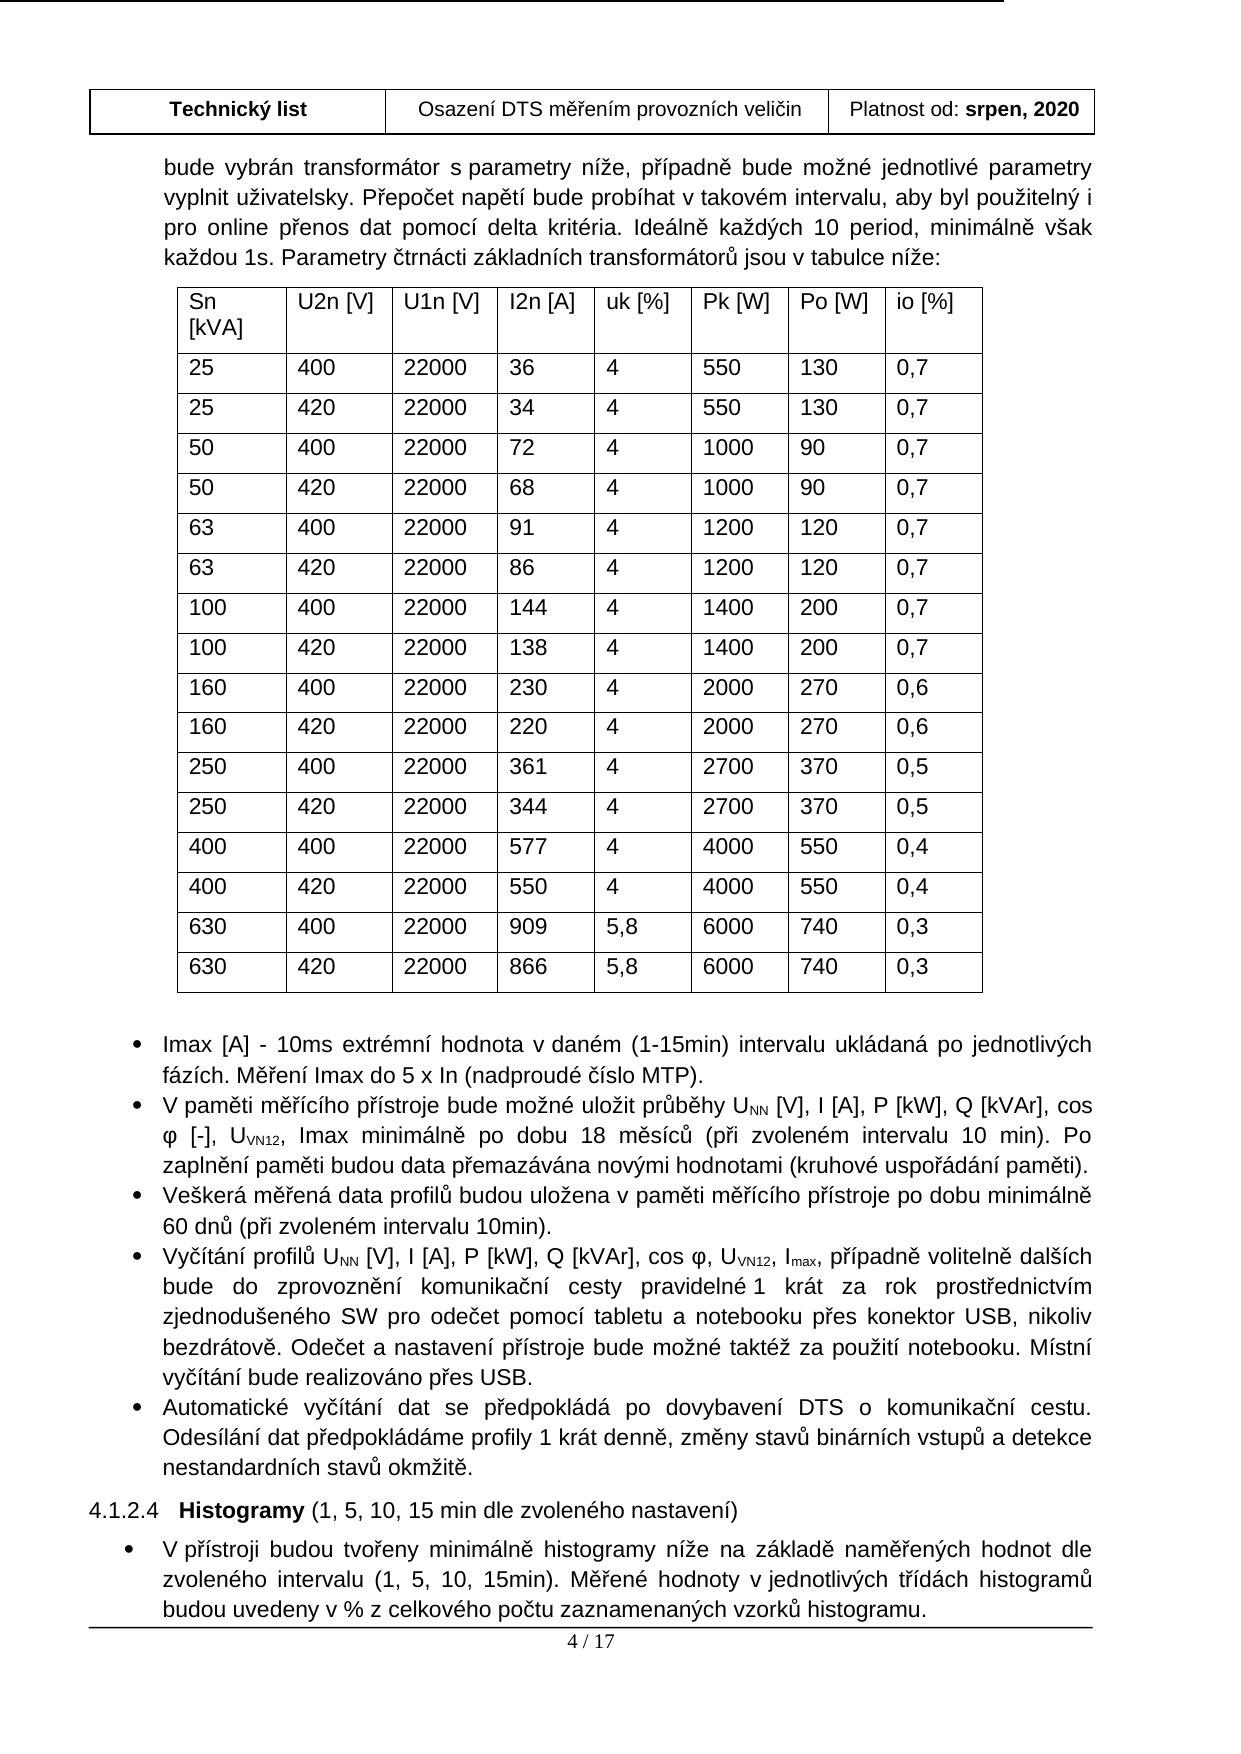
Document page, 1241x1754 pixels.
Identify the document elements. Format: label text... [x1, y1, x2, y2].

table_cell 361 [498, 753, 594, 792]
table_cell 4 [595, 793, 691, 832]
table_cell 400 [287, 594, 392, 632]
table_cell 4 [595, 713, 691, 752]
table_cell 420 [287, 953, 392, 992]
table_header U2n [V] [287, 288, 392, 353]
table_cell 160 [178, 713, 286, 752]
table_cell 130 [789, 394, 885, 433]
table_cell 2700 [692, 753, 788, 792]
table_cell 0,4 [886, 873, 982, 912]
table_cell 4000 [692, 833, 788, 872]
table_header Pk [W] [692, 288, 788, 353]
table_cell 370 [789, 793, 885, 832]
table_cell 220 [498, 713, 594, 752]
table_cell 4 [595, 354, 691, 393]
table_cell 22000 [393, 634, 497, 672]
table_cell 0,4 [886, 833, 982, 872]
table_cell 90 [789, 434, 885, 473]
table_cell 63 [178, 554, 286, 593]
table_cell 250 [178, 753, 286, 792]
table_cell 400 [287, 833, 392, 872]
table_cell 100 [178, 594, 286, 632]
table_cell 4 [595, 434, 691, 473]
table_cell 370 [789, 753, 885, 792]
table_cell 0,3 [886, 913, 982, 952]
table_cell 0,7 [886, 554, 982, 593]
table_cell 630 [178, 953, 286, 992]
table_cell 4 [595, 594, 691, 632]
table_cell 4000 [692, 873, 788, 912]
table_cell 2000 [692, 674, 788, 712]
table_cell 250 [178, 793, 286, 832]
table_cell 90 [789, 474, 885, 513]
table_cell 420 [287, 634, 392, 672]
table_cell 100 [178, 634, 286, 672]
table_cell 0,7 [886, 474, 982, 513]
table_cell 909 [498, 913, 594, 952]
table_header U1n [V] [393, 288, 497, 353]
table_cell 22000 [393, 873, 497, 912]
table_cell 34 [498, 394, 594, 433]
table_header Sn [kVA] [178, 288, 286, 353]
table_cell 22000 [393, 434, 497, 473]
table_cell 22000 [393, 953, 497, 992]
table_cell 22000 [393, 514, 497, 553]
table_cell 550 [692, 394, 788, 433]
table_cell 22000 [393, 394, 497, 433]
table_cell 2700 [692, 793, 788, 832]
table_cell 200 [789, 634, 885, 672]
table_cell 400 [287, 674, 392, 712]
table_cell 400 [178, 833, 286, 872]
table_cell 63 [178, 514, 286, 553]
table_cell 4 [595, 753, 691, 792]
table_cell 4 [595, 634, 691, 672]
table_cell 0,7 [886, 634, 982, 672]
table_cell 22000 [393, 474, 497, 513]
table_cell 25 [178, 354, 286, 393]
table_cell 1000 [692, 474, 788, 513]
table_cell 22000 [393, 753, 497, 792]
list Automatické vyčítání dat se předpokládá po dovybavení DTS o komunikační cestu. Odesílání dat předpokládáme profily 1 krát denně, změny stavů binárních vstupů a detekce nestandardních stavů okmžitě. [133, 1394, 1092, 1481]
table_cell 22000 [393, 913, 497, 952]
list Imax [A] - 10ms extrémní hodnota v daném (1-15min) intervalu ukládaná po jednotlivých fázích. Měření Imax do 5 x In (nadproudé číslo MTP). [133, 1031, 1092, 1088]
table_cell 0,7 [886, 514, 982, 553]
table_cell 400 [287, 434, 392, 473]
table_cell 420 [287, 873, 392, 912]
table_cell 4 [595, 514, 691, 553]
table_cell 4 [595, 394, 691, 433]
table_cell 230 [498, 674, 594, 712]
table_cell 120 [789, 554, 885, 593]
table_cell 740 [789, 913, 885, 952]
table_cell 630 [178, 913, 286, 952]
table_cell 550 [692, 354, 788, 393]
table_cell 400 [287, 354, 392, 393]
table_cell 0,3 [886, 953, 982, 992]
table_cell 5,8 [595, 913, 691, 952]
table_cell 420 [287, 793, 392, 832]
table_cell 2000 [692, 713, 788, 752]
table_cell 120 [789, 514, 885, 553]
list Vyčítání profilů UNN [V], I [A], P [kW], Q [kVAr], cos φ, UVN12, Imax, případně volitelně dalších bude do zprovoznění komunikační cesty pravidelné 1 krát za rok prostřednictvím zjednodušeného SW pro odečet pomocí tabletu a notebooku přes konektor USB, nikoliv bezdrátově. Odečet a nastavení přístroje bude možné taktéž za použití notebooku. Místní vyčítání bude realizováno přes USB. [133, 1243, 1092, 1390]
table_cell 577 [498, 833, 594, 872]
table_cell 0,5 [886, 793, 982, 832]
table_cell 270 [789, 674, 885, 712]
table_cell 25 [178, 394, 286, 433]
table_cell 36 [498, 354, 594, 393]
table_cell 6000 [692, 913, 788, 952]
table_cell 420 [287, 713, 392, 752]
table_cell 6000 [692, 953, 788, 992]
table_cell 22000 [393, 594, 497, 632]
table_cell 0,7 [886, 394, 982, 433]
table_cell 420 [287, 394, 392, 433]
table_cell 160 [178, 674, 286, 712]
table_cell 22000 [393, 674, 497, 712]
table_cell 550 [789, 873, 885, 912]
table_header I2n [A] [498, 288, 594, 353]
table_cell 550 [789, 833, 885, 872]
table_cell 4 [595, 674, 691, 712]
table_cell 50 [178, 434, 286, 473]
table_cell 0,6 [886, 713, 982, 752]
table_cell 0,5 [886, 753, 982, 792]
table_header io [%] [886, 288, 982, 353]
list V paměti měřícího přístroje bude možné uložit průběhy UNN [V], I [A], P [kW], Q [kVAr], cos φ [-], UVN12, Imax minimálně po dobu 18 měsíců (při zvoleném intervalu 10 min). Po zaplnění paměti budou data přemazávána novými hodnotami (kruhové uspořádání paměti). [133, 1092, 1092, 1179]
table_cell 1000 [692, 434, 788, 473]
table_cell 1400 [692, 634, 788, 672]
table_cell 200 [789, 594, 885, 632]
table_cell 0,7 [886, 594, 982, 632]
table_cell 400 [178, 873, 286, 912]
table_cell 550 [498, 873, 594, 912]
table_cell 4 [595, 554, 691, 593]
table_cell 0,7 [886, 434, 982, 473]
table_cell 22000 [393, 713, 497, 752]
table_header uk [%] [595, 288, 691, 353]
table_cell 4 [595, 474, 691, 513]
table_cell 400 [287, 913, 392, 952]
table_cell 0,7 [886, 354, 982, 393]
table_cell 50 [178, 474, 286, 513]
table_cell 1200 [692, 514, 788, 553]
table_cell 1400 [692, 594, 788, 632]
table_cell 86 [498, 554, 594, 593]
table_cell 22000 [393, 833, 497, 872]
table_cell 270 [789, 713, 885, 752]
table_cell 144 [498, 594, 594, 632]
table_cell 130 [789, 354, 885, 393]
table_cell 5,8 [595, 953, 691, 992]
table_cell 1200 [692, 554, 788, 593]
table_cell 138 [498, 634, 594, 672]
table_cell 72 [498, 434, 594, 473]
list Veškerá měřená data profilů budou uložena v paměti měřícího přístroje po dobu minimálně 60 dnů (při zvoleném intervalu 10min). [133, 1182, 1092, 1239]
table_cell 344 [498, 793, 594, 832]
table_cell 420 [287, 474, 392, 513]
table_cell 22000 [393, 554, 497, 593]
table_cell 740 [789, 953, 885, 992]
table_cell 68 [498, 474, 594, 513]
table_header Po [W] [789, 288, 885, 353]
table_cell 420 [287, 554, 392, 593]
table_cell 4 [595, 873, 691, 912]
table_cell 4 [595, 833, 691, 872]
table_cell 91 [498, 514, 594, 553]
table_cell 22000 [393, 354, 497, 393]
list V přístroji budou tvořeny minimálně histogramy níže na základě naměřených hodnot dle zvoleného intervalu (1, 5, 10, 15min). Měřené hodnoty v jednotlivých třídách histogramů budou uvedeny v % z celkového počtu zaznamenaných vzorků histogramu. [125, 1536, 1092, 1623]
subtitle Histogramy (1, 5, 10, 15 min dle zvoleného nastavení) [89, 1497, 1092, 1523]
table_cell 400 [287, 514, 392, 553]
table_cell 400 [287, 753, 392, 792]
table_cell 0,6 [886, 674, 982, 712]
table_cell 866 [498, 953, 594, 992]
table_cell 22000 [393, 793, 497, 832]
